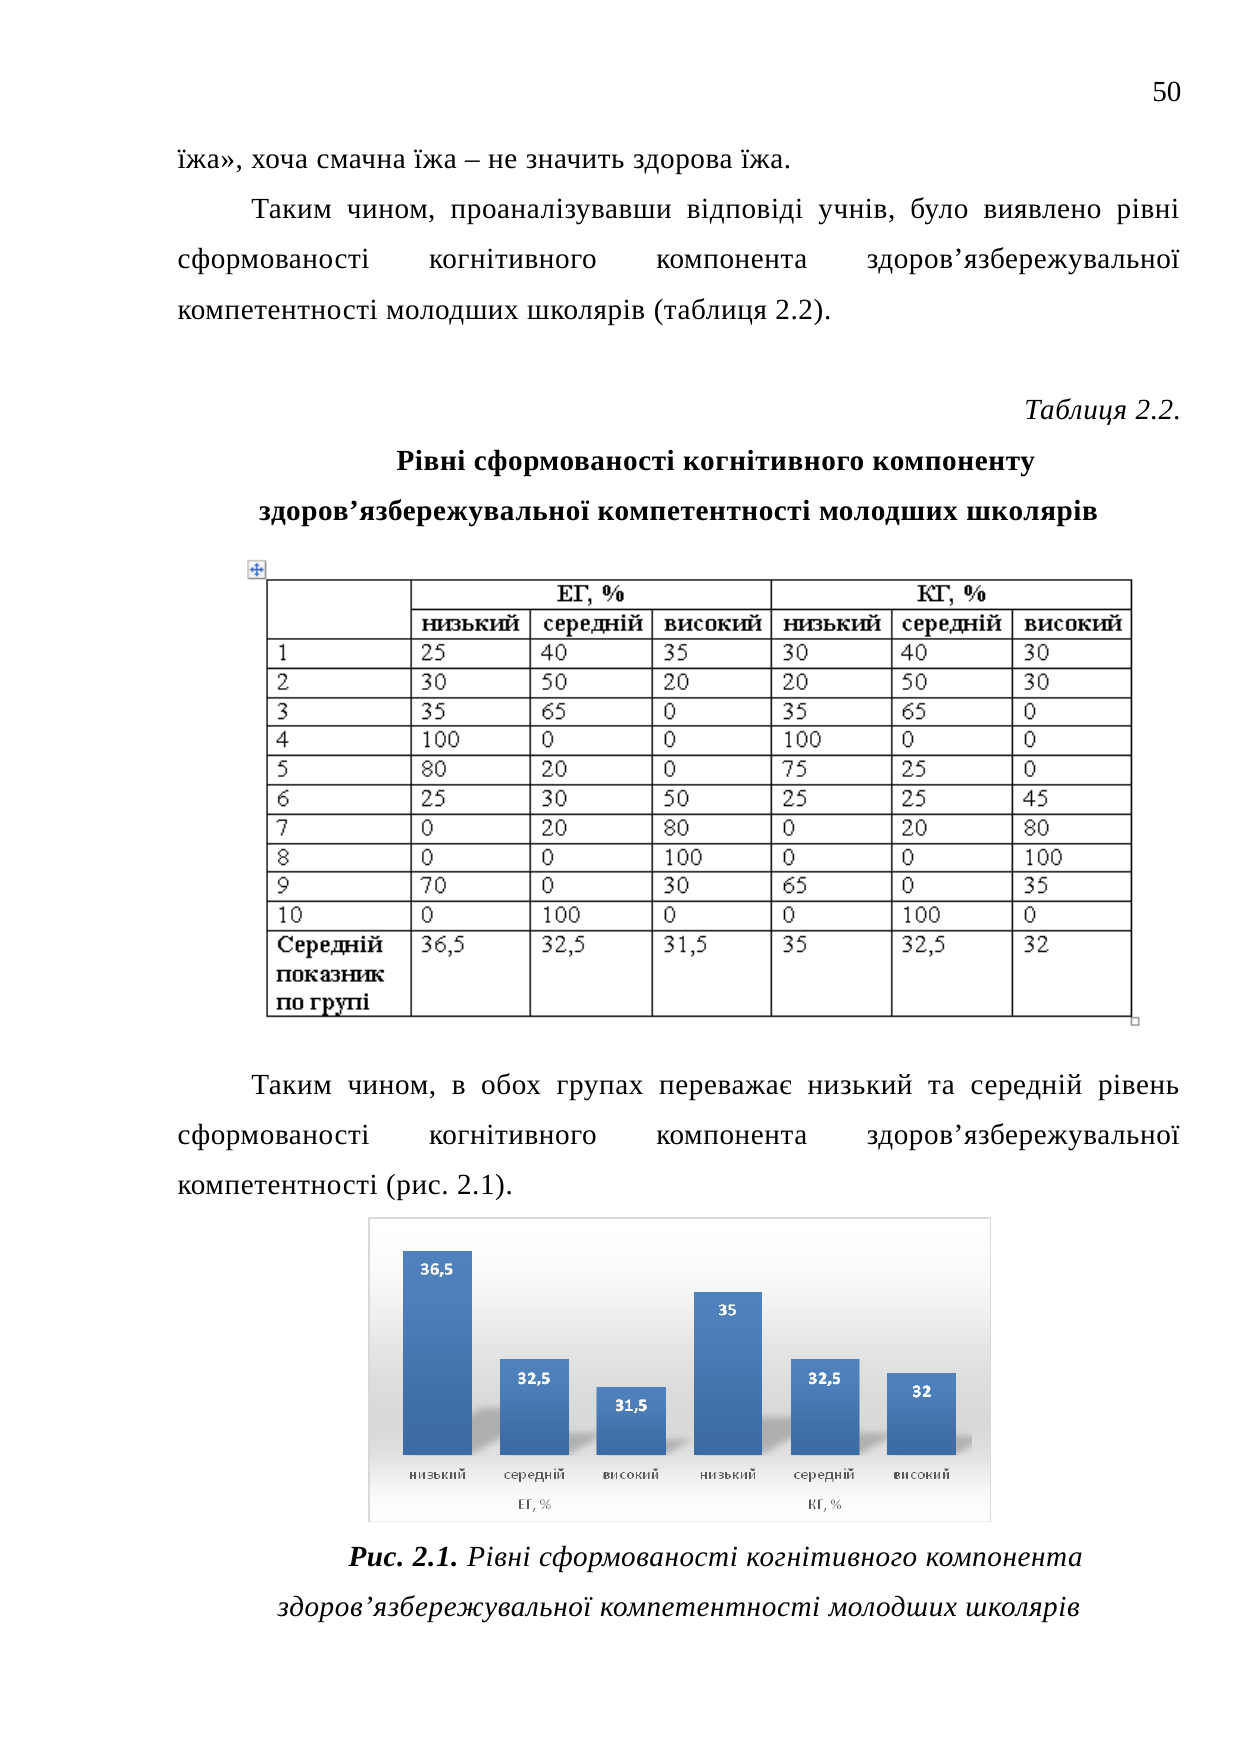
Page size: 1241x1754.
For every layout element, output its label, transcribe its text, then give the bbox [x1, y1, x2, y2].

text Рівні сформованості когнітивного компоненту здоров’язбережувальної компетентності молодших школярів [177, 443, 1181, 527]
text Таблиця 2.2. [177, 392, 1181, 426]
picture [367, 1217, 991, 1522]
picture [208, 543, 1150, 1051]
text Таким чином, проаналізувавши відповіді учнів, було виявлено рівні сформованості когнітивного компонента здоров’язбережувальної компетентності молодших школярів (таблиця 2.2). [177, 191, 1181, 325]
text Таким чином, в обох групах переважає низький та середній рівень сформованості когнітивного компонента здоров’язбережувальної компетентності (рис. 2.1). [177, 1067, 1181, 1201]
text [177, 141, 1181, 174]
text Рис. 2.1. Рівні сформованості когнітивного компонента здоров’язбережувальної компетентності молодших школярів [177, 1539, 1181, 1622]
